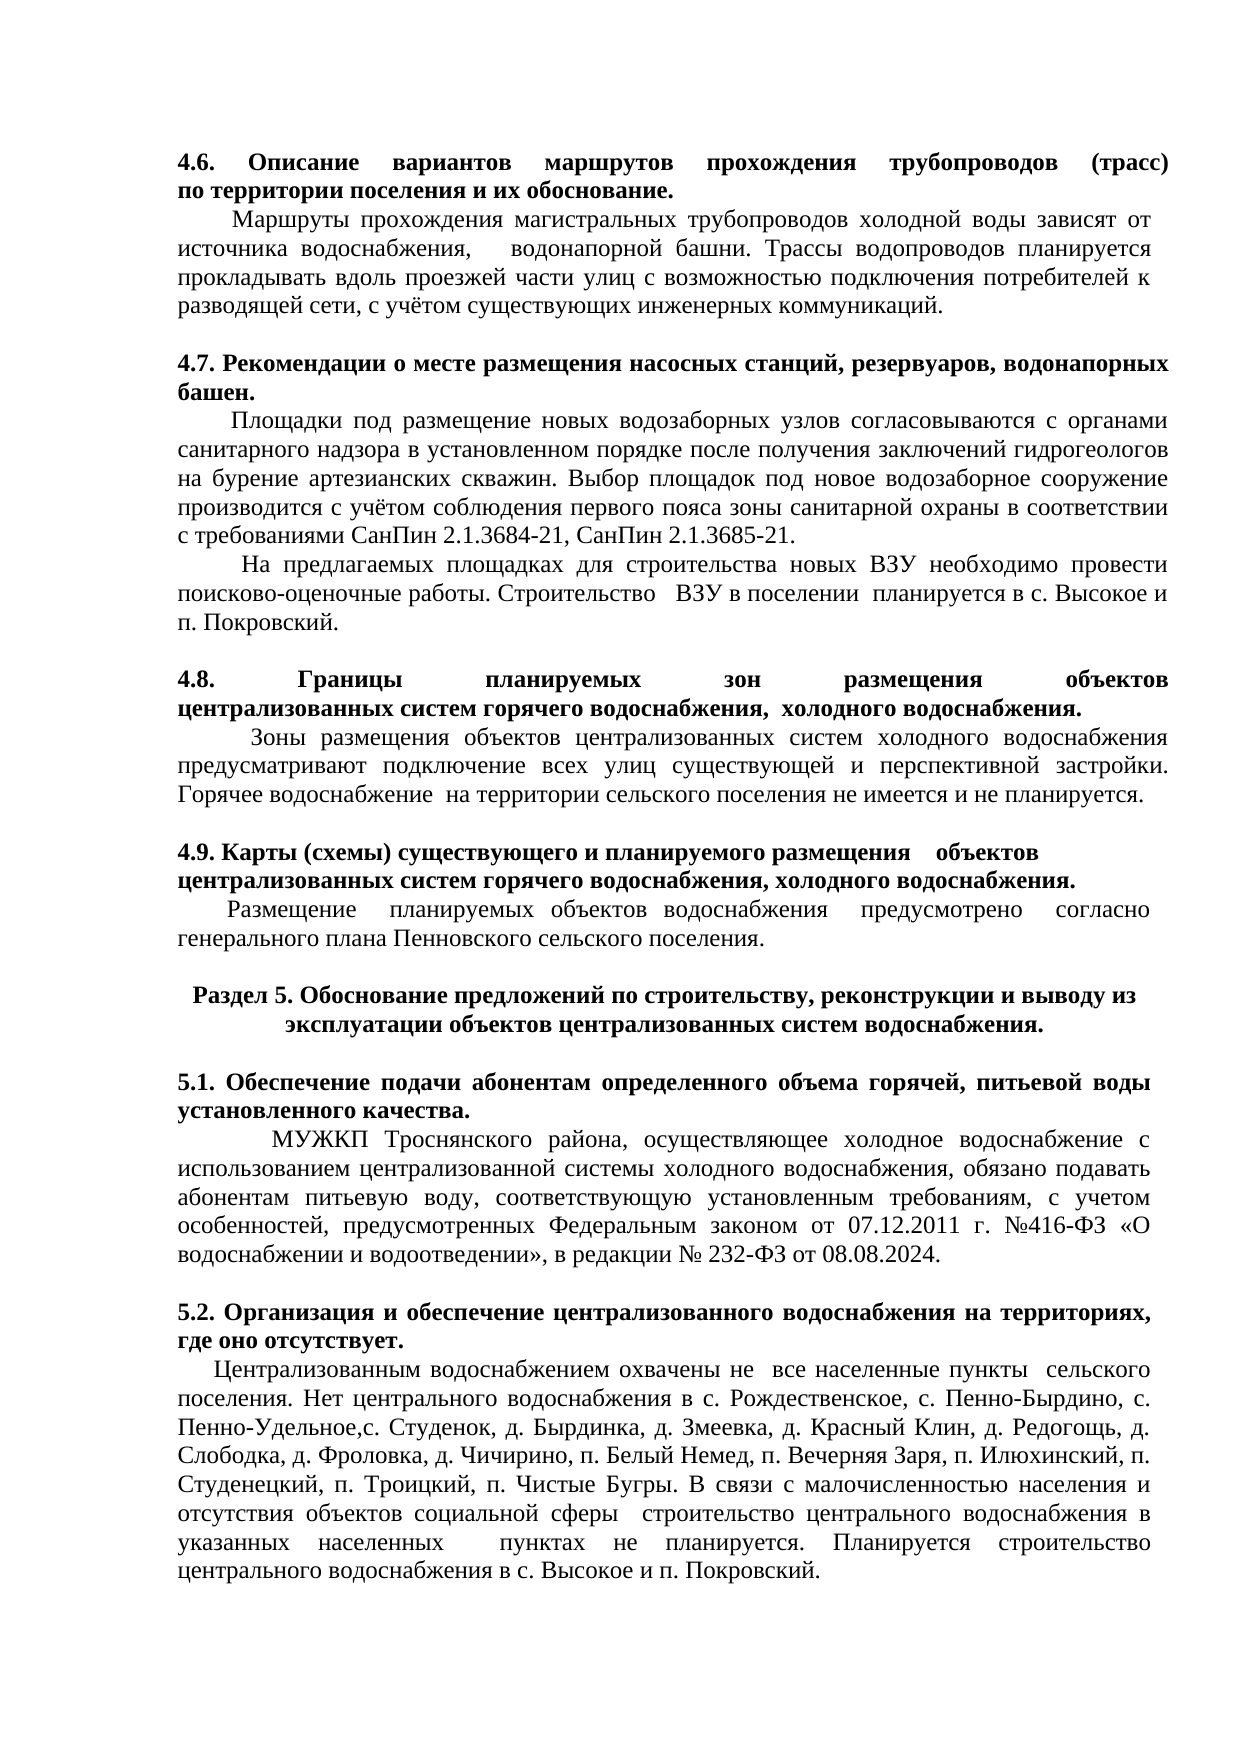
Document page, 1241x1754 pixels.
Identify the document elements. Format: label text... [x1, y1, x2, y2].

text 5.2. Организация и обеспечение централизованного водоснабжения на территориях, где оно отсутствует. [177, 1297, 1152, 1354]
text 4.7. Рекомендации о месте размещения насосных станций, резервуаров, водонапорных башен. [177, 348, 1169, 406]
text МУЖКП Троснянского района, осуществляющее холодное водоснабжение с использованием централизованной системы холодного водоснабжения, обязано подавать абонентам питьевую воду, соответствующую установленным требованиям, с учетом особенностей, предусмотренных Федеральным законом от 07.12.2011 г. №416-ФЗ «О водоснабжении и водоотведении», в редакции № 232-ФЗ от 08.08.2024. [177, 1124, 1152, 1268]
text Площадки под размещение новых водозаборных узлов согласовываются с органами санитарного надзора в установленном порядке после получения заключений гидрогеологов на бурение артезианских скважин. Выбор площадок под новое водозаборное сооружение производится с учётом соблюдения первого пояса зоны санитарной охраны в соответствии с требованиями СанПин 2.1.3684-21, СанПин 2.1.3685-21. [177, 406, 1169, 549]
text Централизованным водоснабжением охвачены не все населенные пункты сельского поселения. Нет центрального водоснабжения в с. Рождественское, с. Пенно-Бырдино, с. Пенно-Удельное,с. Студенок, д. Бырдинка, д. Змеевка, д. Красный Клин, д. Редогощь, д. Слободка, д. Фроловка, д. Чичирино, п. Белый Немед, п. Вечерняя Заря, п. Илюхинский, п. Студенецкий, п. Троицкий, п. Чистые Бугры. В связи с малочисленностью населения и отсутствия объектов социальной сферы строительство центрального водоснабжения в указанных населенных пунктах не планируется. Планируется строительство центрального водоснабжения в с. Высокое и п. Покровский. [177, 1354, 1152, 1584]
text централизованных систем горячего водоснабжения, холодного водоснабжения. [177, 866, 1169, 894]
text 4.6. Описание вариантов маршрутов прохождения трубопроводов (трасс) по территории поселения и их обоснование. [177, 147, 1169, 204]
text На предлагаемых площадках для строительства новых ВЗУ необходимо провести поисково-оценочные работы. Строительство ВЗУ в поселении планируется в с. Высокое и п. Покровский. [177, 549, 1169, 636]
text Маршруты прохождения магистральных трубопроводов холодной воды зависят от источника водоснабжения, водонапорной башни. Трассы водопроводов планируется прокладывать вдоль проезжей части улиц с возможностью подключения потребителей к разводящей сети, с учётом существующих инженерных коммуникаций. [177, 204, 1152, 319]
text Раздел 5. Обоснование предложений по строительству, реконструкции и выводу из эксплуатации объектов централизованных систем водоснабжения. [177, 981, 1152, 1038]
text Размещение планируемых объектов водоснабжения предусмотрено согласно генерального плана Пенновского сельского поселения. [177, 894, 1152, 952]
text 4.8. Границы планируемых зон размещения объектов централизованных систем горячего водоснабжения, холодного водоснабжения. [177, 664, 1169, 722]
text 4.9. Карты (схемы) существующего и планируемого размещения объектов [177, 837, 1152, 866]
text 5.1. Обеспечение подачи абонентам определенного объема горячей, питьевой воды установленного качества. [177, 1067, 1152, 1124]
text Зоны размещения объектов централизованных систем холодного водоснабжения предусматривают подключение всех улиц существующей и перспективной застройки. Горячее водоснабжение на территории сельского поселения не имеется и не планируется. [177, 722, 1169, 808]
